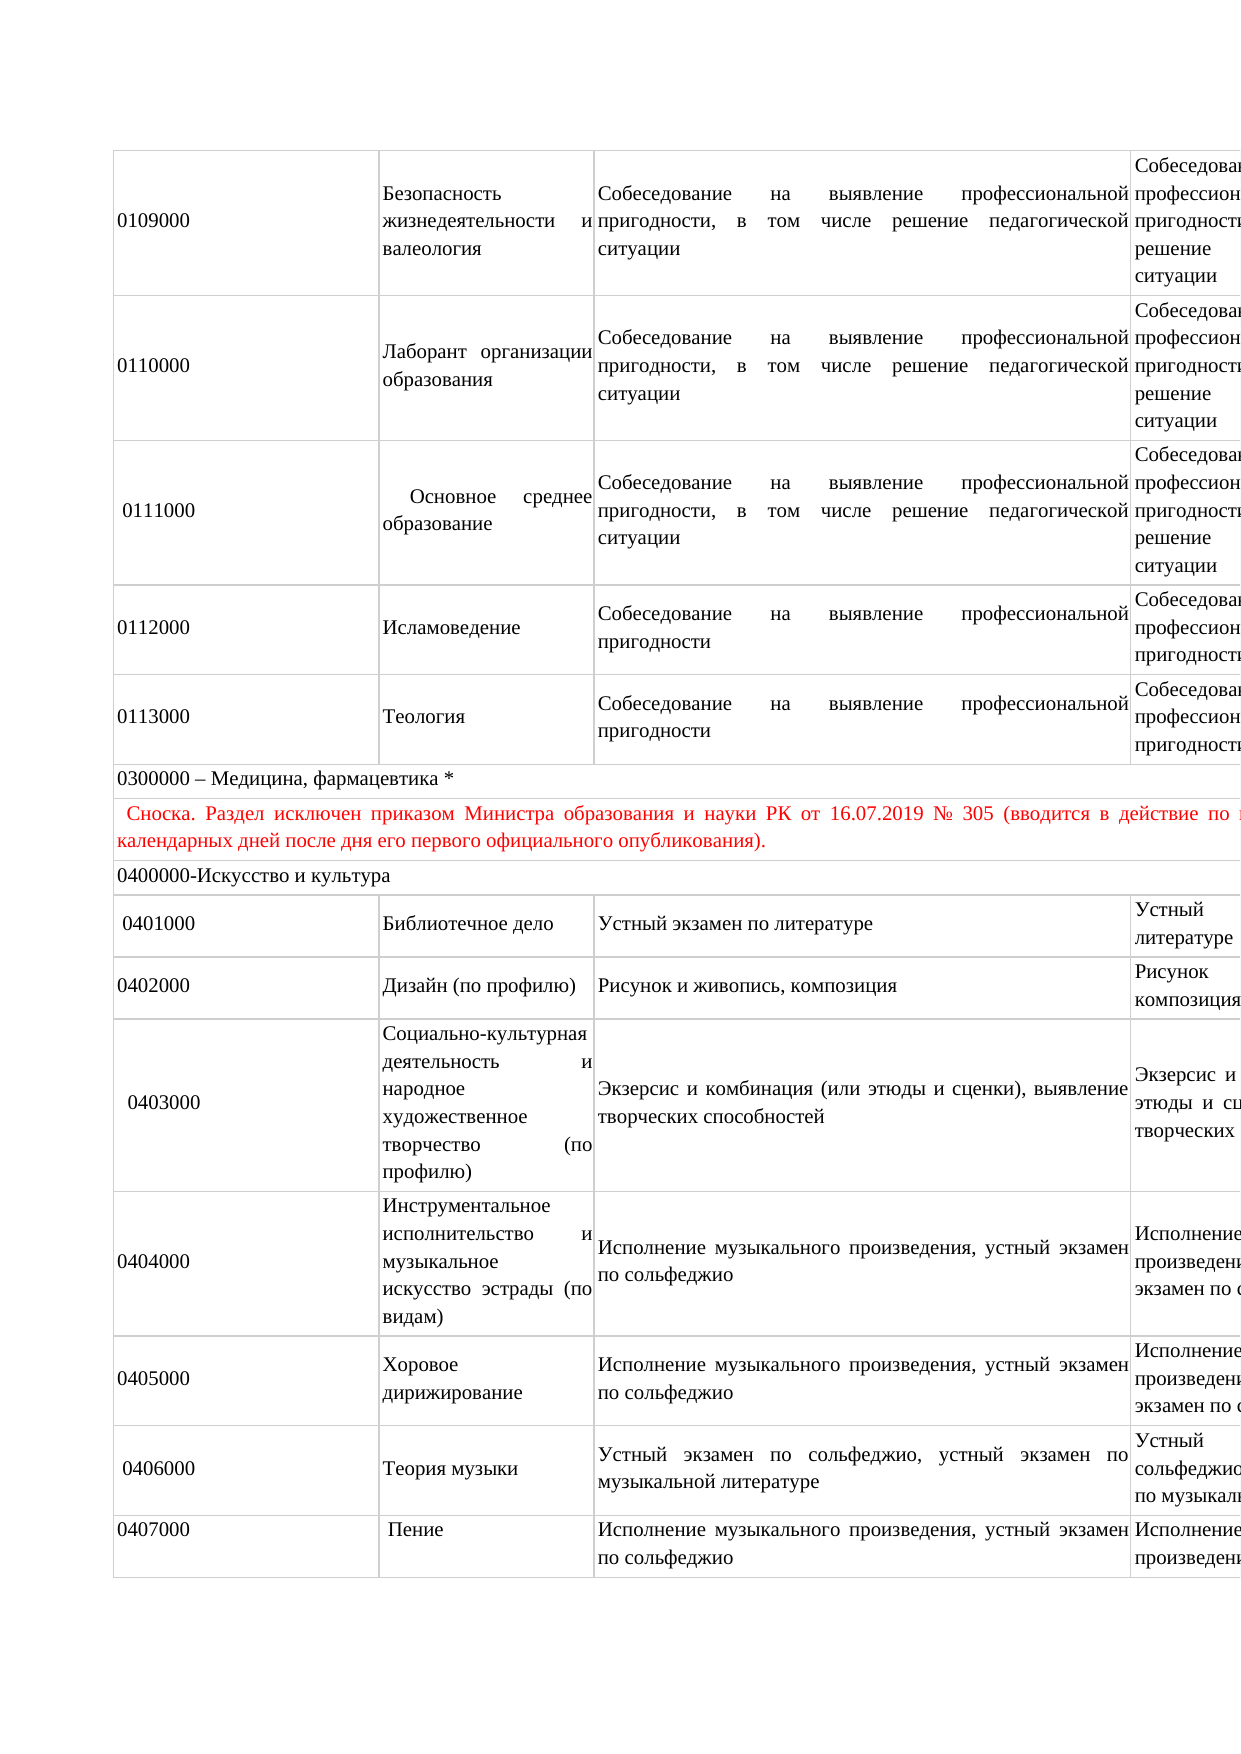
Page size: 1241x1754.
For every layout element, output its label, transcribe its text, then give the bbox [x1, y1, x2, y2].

table_cell Рисунок и живопись, композиция [595, 958, 1130, 1018]
table_cell Собеседование на выявление профессиональной пригодности [595, 675, 1130, 763]
table_cell Рисунок и живопись, композиция [1131, 958, 1240, 1018]
table_cell 0111000 [114, 441, 378, 584]
table_cell Инструментальное исполнительство и музыкальное искусство эстрады (по видам) [380, 1192, 593, 1335]
table_cell 0401000 [114, 896, 378, 956]
table_cell Собеседование на выявление профессиональной пригодности, в том числе решение педагогической ситуации [1131, 296, 1240, 439]
table_cell 0406000 [114, 1426, 378, 1514]
table_cell 0402000 [114, 958, 378, 1018]
table_cell 0405000 [114, 1337, 378, 1425]
table_cell Исполнение музыкального произведения, устный экзамен по сольфеджио [1131, 1192, 1240, 1335]
table_cell 0113000 [114, 675, 378, 763]
table_cell Теология [380, 675, 593, 763]
table_cell Собеседование на выявление профессиональной пригодности, в том числе решение педагогической ситуации [595, 151, 1130, 295]
table_cell Лаборант организации образования [380, 296, 593, 439]
table_cell Собеседование на выявление профессиональной пригодности [1131, 675, 1240, 763]
table_cell 0403000 [114, 1020, 378, 1191]
table_cell 0404000 [114, 1192, 378, 1335]
table_cell Безопасность жизнедеятельности и валеология [380, 151, 593, 295]
table_cell Социально-культурная деятельность и народное художественное творчество (по профилю) [380, 1020, 593, 1191]
table_cell 0300000 – Медицина, фармацевтика * [114, 765, 1240, 798]
table_cell Пение [380, 1516, 593, 1577]
table_cell Экзерсис и комбинация (или этюды и сценки), выявление творческих способностей [1131, 1020, 1240, 1191]
table_cell Исламоведение [380, 586, 593, 674]
table_cell 0110000 [114, 296, 378, 439]
table_cell 0407000 [114, 1516, 378, 1577]
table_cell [595, 1516, 1130, 1577]
table_cell 0112000 [114, 586, 378, 674]
table_cell Теория музыки [380, 1426, 593, 1514]
table_cell Собеседование на выявление профессиональной пригодности, в том числе решение педагогической ситуации [1131, 151, 1240, 295]
table_cell Устный экзамен по сольфеджио, устный экзамен по музыкальной литературе [595, 1426, 1130, 1514]
table_cell Исполнение музыкального произведения, устный экзамен по сольфеджио [595, 1192, 1130, 1335]
table_cell Дизайн (по профилю) [380, 958, 593, 1018]
table_cell Собеседование на выявление профессиональной пригодности, в том числе решение педагогической ситуации [1131, 441, 1240, 584]
table_cell Экзерсис и комбинация (или этюды и сценки), выявление творческих способностей [595, 1020, 1130, 1191]
table_cell 0400000-Искусство и культура [114, 861, 1240, 894]
table_cell Устный экзамен по литературе [1131, 896, 1240, 956]
table_cell Устный экзамен по литературе [595, 896, 1130, 956]
table_cell Основное среднее образование [380, 441, 593, 584]
table_cell Устный экзамен по сольфеджио, устный экзамен по музыкальной литературе [1131, 1426, 1240, 1514]
table_cell 0109000 [114, 151, 378, 295]
table_cell Собеседование на выявление профессиональной пригодности, в том числе решение педагогической ситуации [595, 441, 1130, 584]
table_cell Библиотечное дело [380, 896, 593, 956]
table_cell Сноска. Раздел исключен приказом Министра образования и науки РК от 16.07.2019 № 305 (вводится в действие по истечении десяти календарных дней после дня его первого официального опубликования). [114, 799, 1240, 860]
table_cell Исполнение музыкального произведения, устный экзамен по сольфеджио [1131, 1337, 1240, 1425]
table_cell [1131, 1516, 1240, 1577]
table_cell Собеседование на выявление профессиональной пригодности, в том числе решение педагогической ситуации [595, 296, 1130, 439]
table_cell Собеседование на выявление профессиональной пригодности [595, 586, 1130, 674]
table_cell Хоровое дирижирование [380, 1337, 593, 1425]
table_cell Собеседование на выявление профессиональной пригодности [1131, 586, 1240, 674]
table_cell Исполнение музыкального произведения, устный экзамен по сольфеджио [595, 1337, 1130, 1425]
